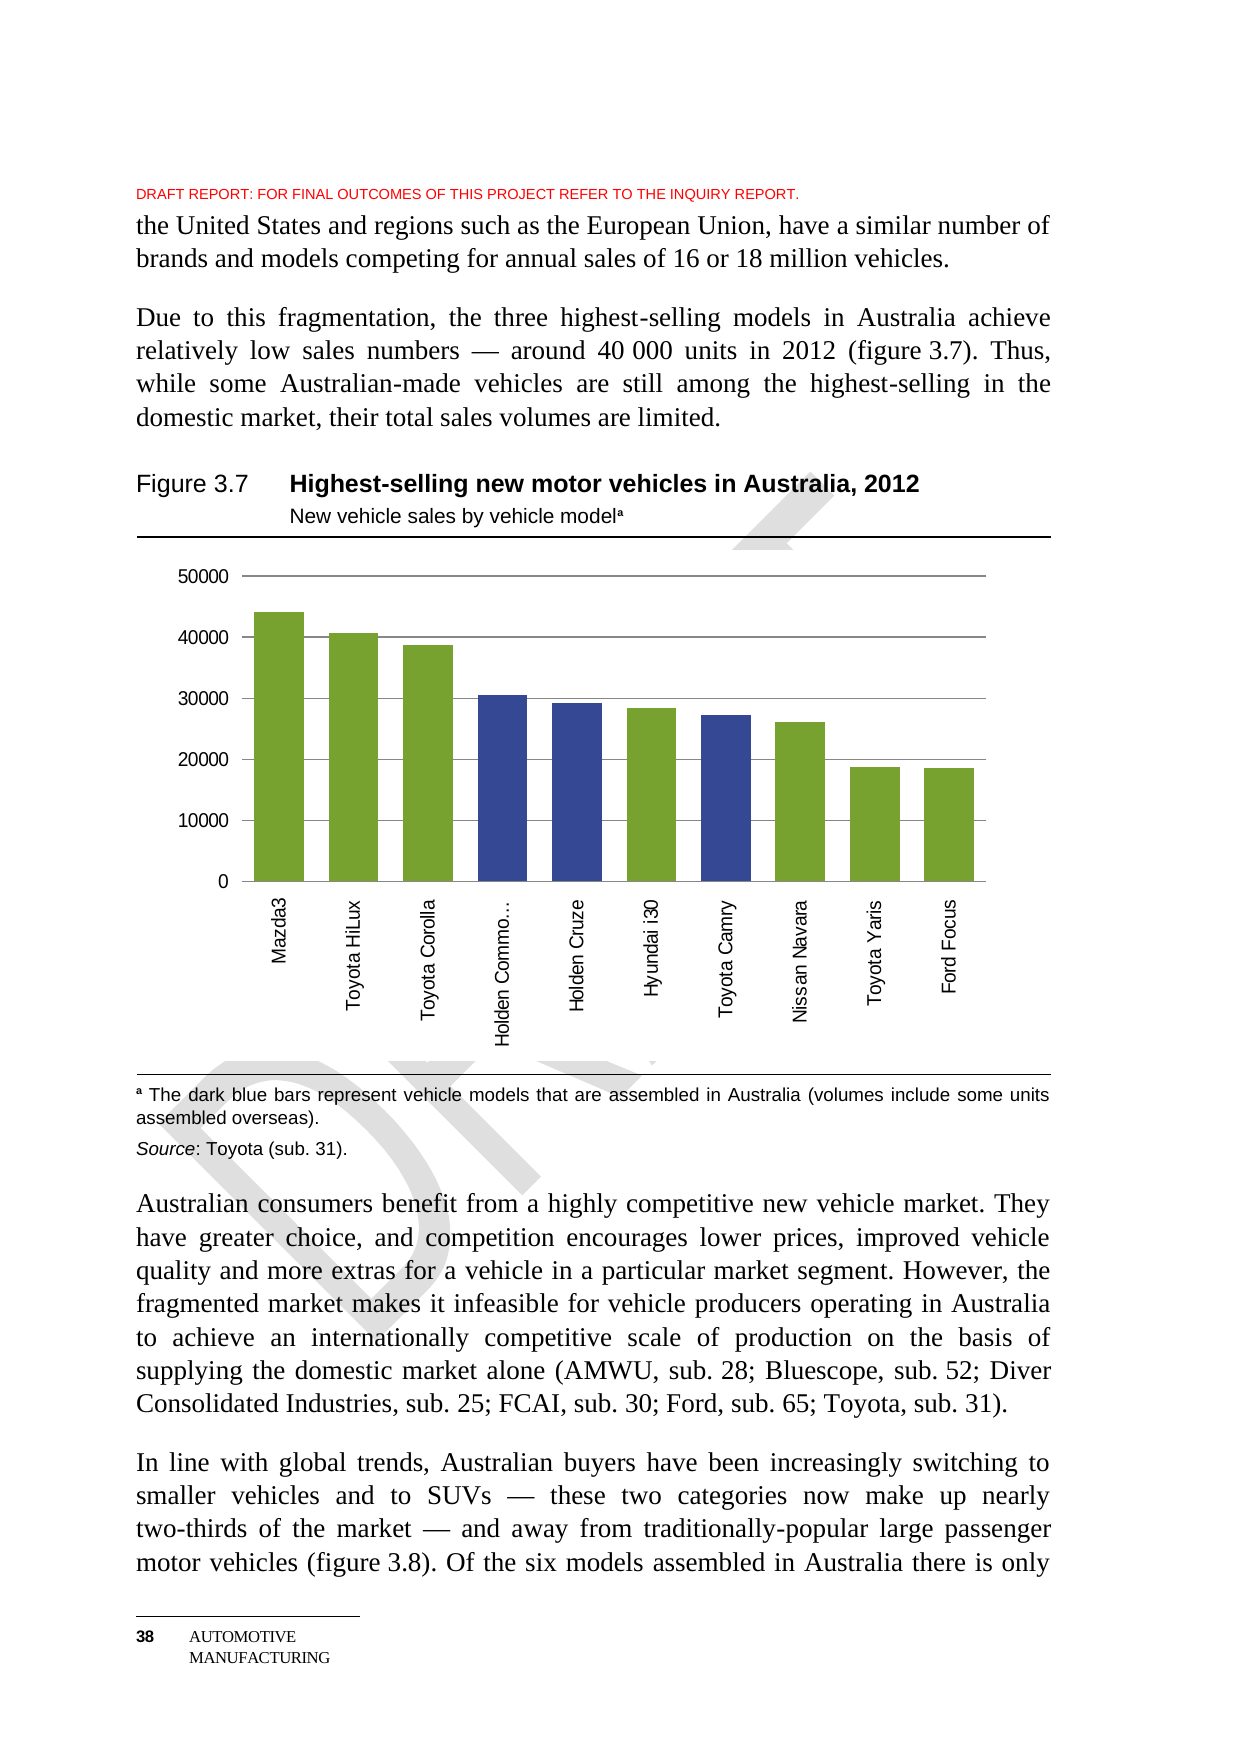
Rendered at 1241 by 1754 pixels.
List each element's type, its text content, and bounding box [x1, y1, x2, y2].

text Australian consumers benefit from a highly competitive new vehicle market. They have greater choice, and competition encourages lower prices, improved vehicle quality and more extras for a vehicle in a particular market segment. However, the fragmented market makes it infeasible for vehicle producers operating in Australia to achieve an internationally competitive scale of production on the basis of supplying the domestic market alone (AMWU, sub. 28; Bluescope, sub. 52; Diver Consolidated Industries, sub. 25; FCAI, sub. 30; Ford, sub. 65; Toyota, sub. 31). [136, 1185, 1051, 1419]
table_header [137, 538, 1051, 1073]
title Figure 3.7 Highest-selling new motor vehicles in Australia, 2012 [136, 469, 1051, 498]
text Due to this fragmentation, the three highest-selling models in Australia achieve relatively low sales numbers — around 40 000 units in 2012 (figure 3.7). Thus, while some Australian-made vehicles are still among the highest-selling in the domestic market, their total sales volumes are limited. [136, 298, 1051, 432]
text Source: Toyota (sub. 31). [136, 1137, 1051, 1160]
text a The dark blue bars represent vehicle models that are assembled in Australia (volumes include some units assembled overseas). [136, 1083, 1051, 1129]
subtitle New vehicle sales by vehicle modela [289, 507, 1051, 528]
